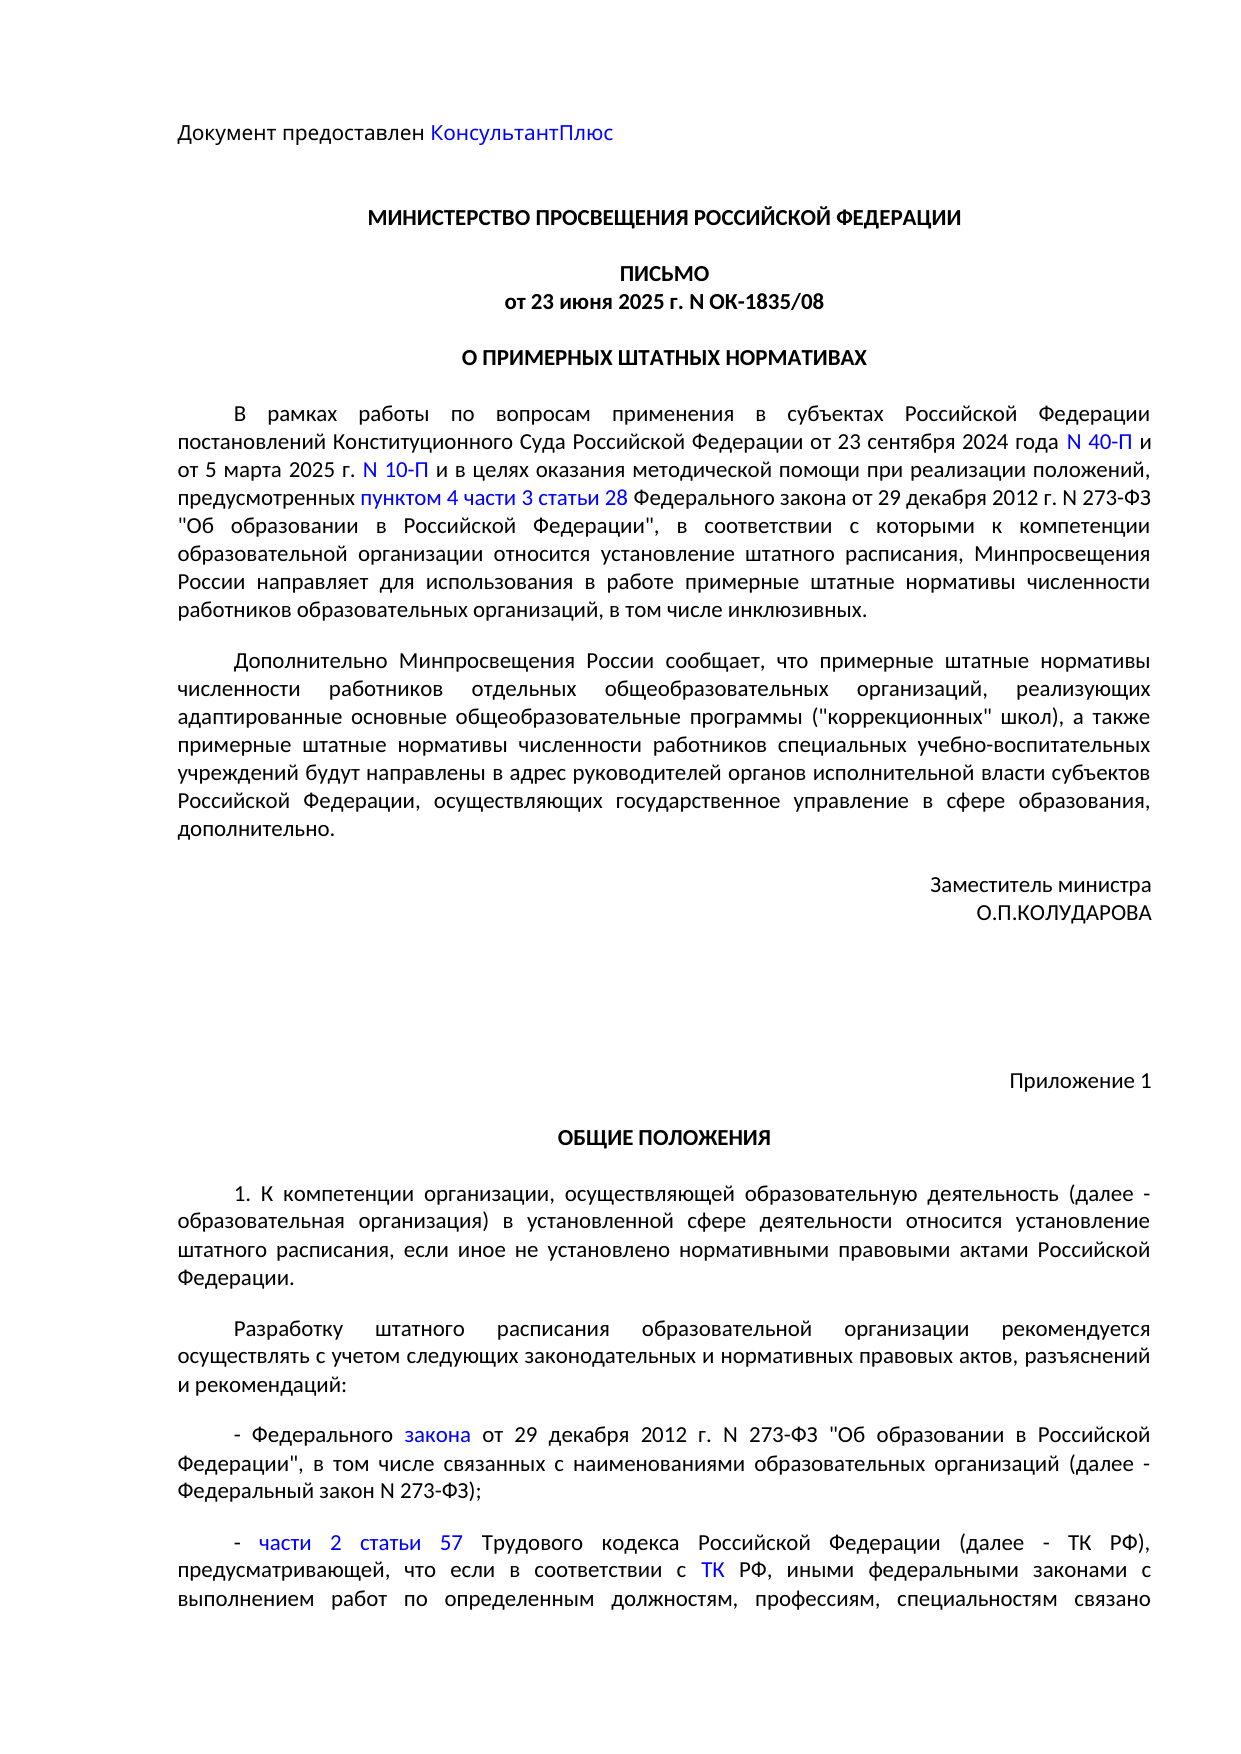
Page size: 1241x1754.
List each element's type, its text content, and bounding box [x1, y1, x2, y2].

title Документ предоставлен КонсультантПлюс [177, 118, 1152, 175]
text Дополнительно Минпросвещения России сообщает, что примерные штатные нормативы численности работников отдельных общеобразовательных организаций, реализующих адаптированные основные общеобразовательные программы ("коррекционных" школ), а также примерные штатные нормативы численности работников специальных учебно-воспитательных учреждений будут направлены в адрес руководителей органов исполнительной власти субъектов Российской Федерации, осуществляющих государственное управление в сфере образования, дополнительно. [177, 646, 1152, 842]
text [177, 1528, 1152, 1612]
title МИНИСТЕРСТВО ПРОСВЕЩЕНИЯ РОССИЙСКОЙ ФЕДЕРАЦИИ [177, 203, 1152, 231]
text Заместитель министра [177, 870, 1152, 898]
title ПИСЬМО [177, 259, 1152, 287]
text О.П.КОЛУДАРОВА [177, 898, 1152, 926]
text 1. К компетенции организации, осуществляющей образовательную деятельность (далее - образовательная организация) в установленной сфере деятельности относится установление штатного расписания, если иное не установлено нормативными правовыми актами Российской Федерации. [177, 1179, 1152, 1291]
text Разработку штатного расписания образовательной организации рекомендуется осуществлять с учетом следующих законодательных и нормативных правовых актов, разъяснений и рекомендаций: [177, 1314, 1152, 1398]
text - Федерального закона от 29 декабря 2012 г. N 273-ФЗ "Об образовании в Российской Федерации", в том числе связанных с наименованиями образовательных организаций (далее - Федеральный закон N 273-ФЗ); [177, 1421, 1152, 1505]
title ОБЩИЕ ПОЛОЖЕНИЯ [177, 1123, 1152, 1151]
title от 23 июня 2025 г. N ОК-1835/08 [177, 287, 1152, 315]
text В рамках работы по вопросам применения в субъектах Российской Федерации постановлений Конституционного Суда Российской Федерации от 23 сентября 2024 года N 40-П и от 5 марта 2025 г. N 10-П и в целях оказания методической помощи при реализации положений, предусмотренных пунктом 4 части 3 статьи 28 Федерального закона от 29 декабря 2012 г. N 273-ФЗ "Об образовании в Российской Федерации", в соответствии с которыми к компетенции образовательной организации относится установление штатного расписания, Минпросвещения России направляет для использования в работе примерные штатные нормативы численности работников образовательных организаций, в том числе инклюзивных. [177, 399, 1152, 623]
text Приложение 1 [177, 1067, 1152, 1094]
title О ПРИМЕРНЫХ ШТАТНЫХ НОРМАТИВАХ [177, 343, 1152, 371]
